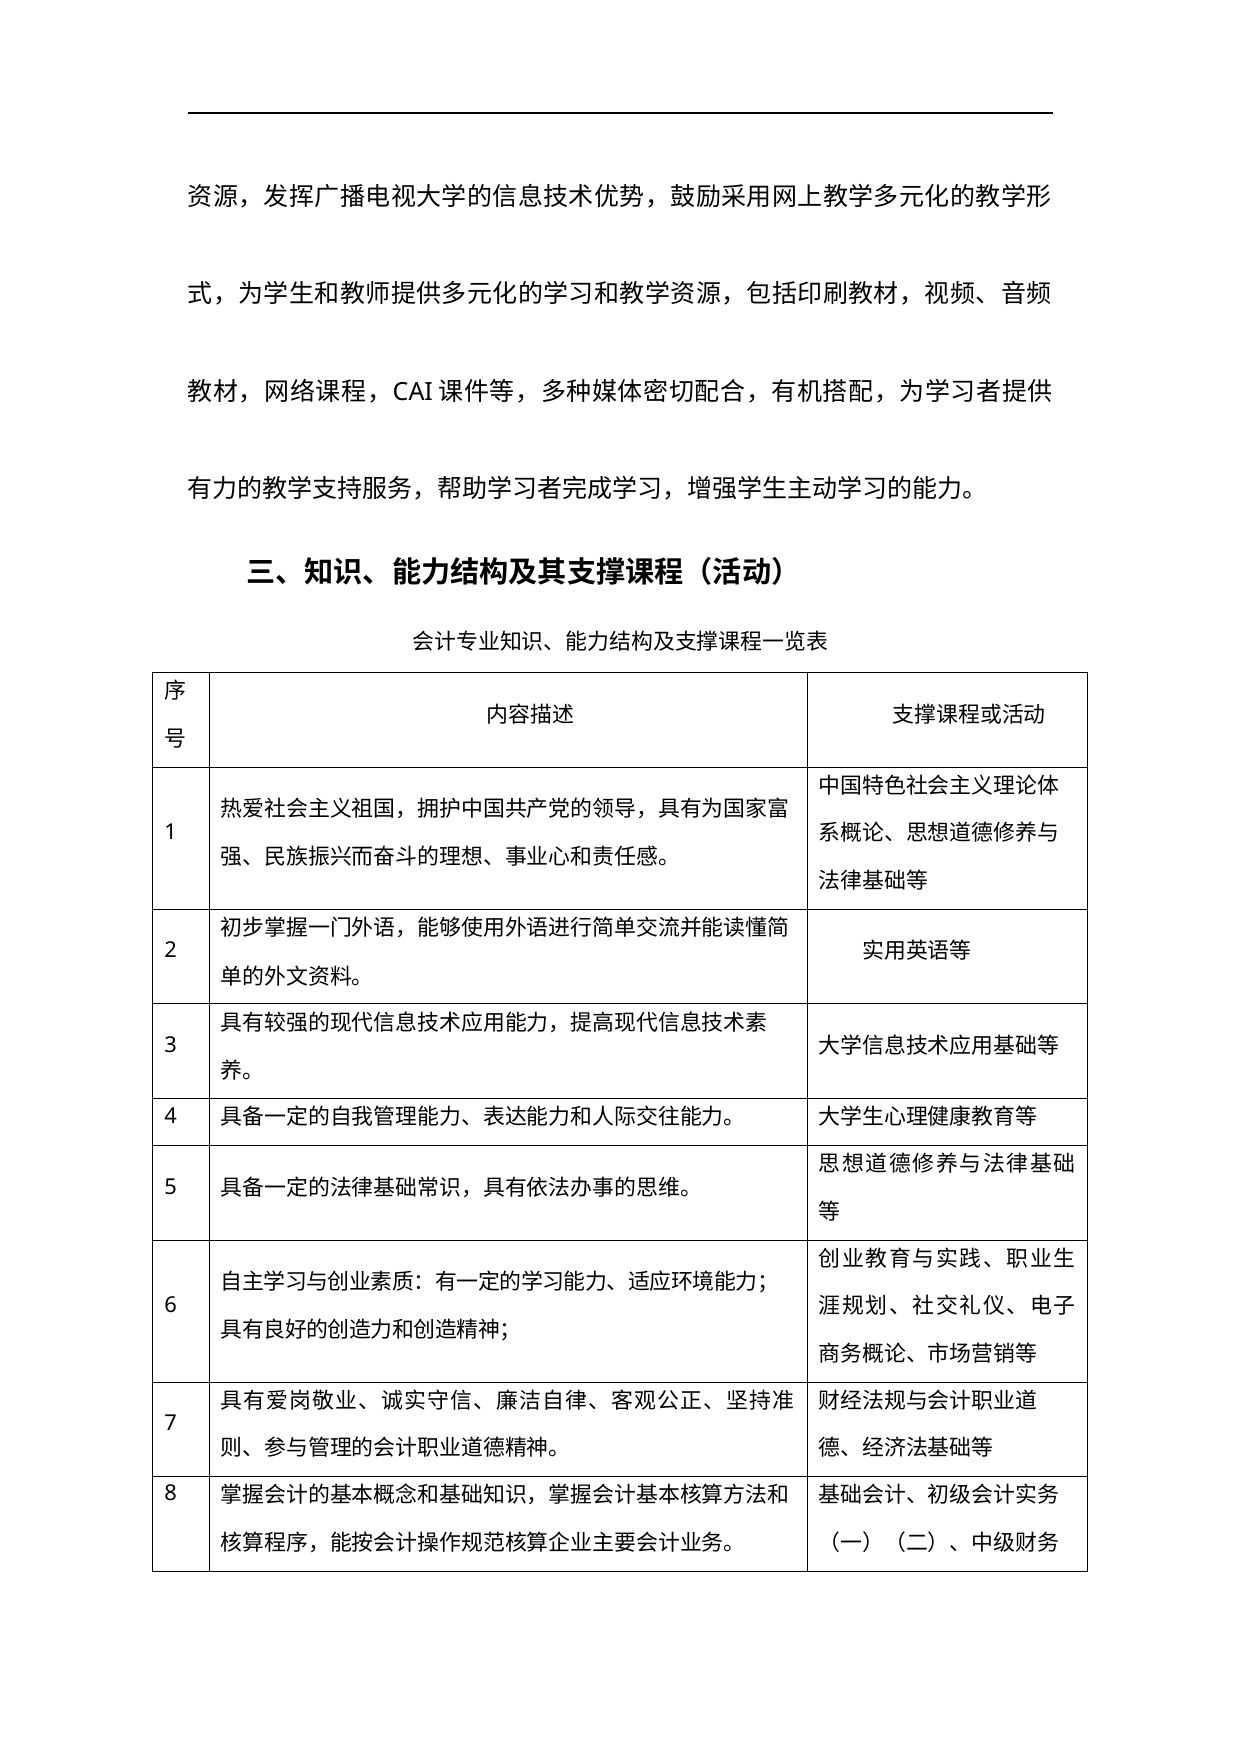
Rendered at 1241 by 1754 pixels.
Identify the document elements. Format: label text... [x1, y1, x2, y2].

table_header 内容描述 [210, 673, 807, 767]
table_cell 初步掌握一门外语，能够使用外语进行简单交流并能读懂简单的外文资料。 [210, 910, 807, 1003]
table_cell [808, 1477, 1087, 1571]
table_cell 2 [153, 910, 209, 1003]
table_cell 具有较强的现代信息技术应用能力，提高现代信息技术素养。 [210, 1004, 807, 1098]
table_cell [210, 1477, 807, 1571]
table_cell 3 [153, 1004, 209, 1098]
table_cell 具备一定的自我管理能力、表达能力和人际交往能力。 [210, 1099, 807, 1145]
table_cell 1 [153, 768, 209, 908]
table_cell 财经法规与会计职业道德、经济法基础等 [808, 1383, 1087, 1476]
table_cell 中国特色社会主义理论体系概论、思想道德修养与法律基础等 [808, 768, 1087, 908]
table_cell 4 [153, 1099, 209, 1145]
table_cell 7 [153, 1383, 209, 1476]
table_cell 自主学习与创业素质：有一定的学习能力、适应环境能力；具有良好的创造力和创造精神； [210, 1241, 807, 1382]
table_cell 创业教育与实践、职业生涯规划、社交礼仪、电子商务概论、市场营销等 [808, 1241, 1087, 1382]
table_header 支撑课程或活动 [808, 673, 1087, 767]
table_cell 大学信息技术应用基础等 [808, 1004, 1087, 1098]
text 会计专业知识、能力结构及支撑课程一览表 [187, 624, 1053, 656]
text 三、知识、能力结构及其支撑课程（活动） [187, 538, 1053, 603]
table_cell 大学生心理健康教育等 [808, 1099, 1087, 1145]
table_cell 具备一定的法律基础常识，具有依法办事的思维。 [210, 1146, 807, 1239]
table_cell 具有爱岗敬业、诚实守信、廉洁自律、客观公正、坚持准则、参与管理的会计职业道德精神。 [210, 1383, 807, 1476]
table_header 序号 [153, 673, 209, 767]
table_cell 实用英语等 [808, 910, 1087, 1003]
table_cell 8 [153, 1477, 209, 1571]
table_cell 6 [153, 1241, 209, 1382]
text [187, 162, 1053, 519]
table_cell 5 [153, 1146, 209, 1239]
table_cell 热爱社会主义祖国，拥护中国共产党的领导，具有为国家富强、民族振兴而奋斗的理想、事业心和责任感。 [210, 768, 807, 908]
table_cell 思想道德修养与法律基础等 [808, 1146, 1087, 1239]
